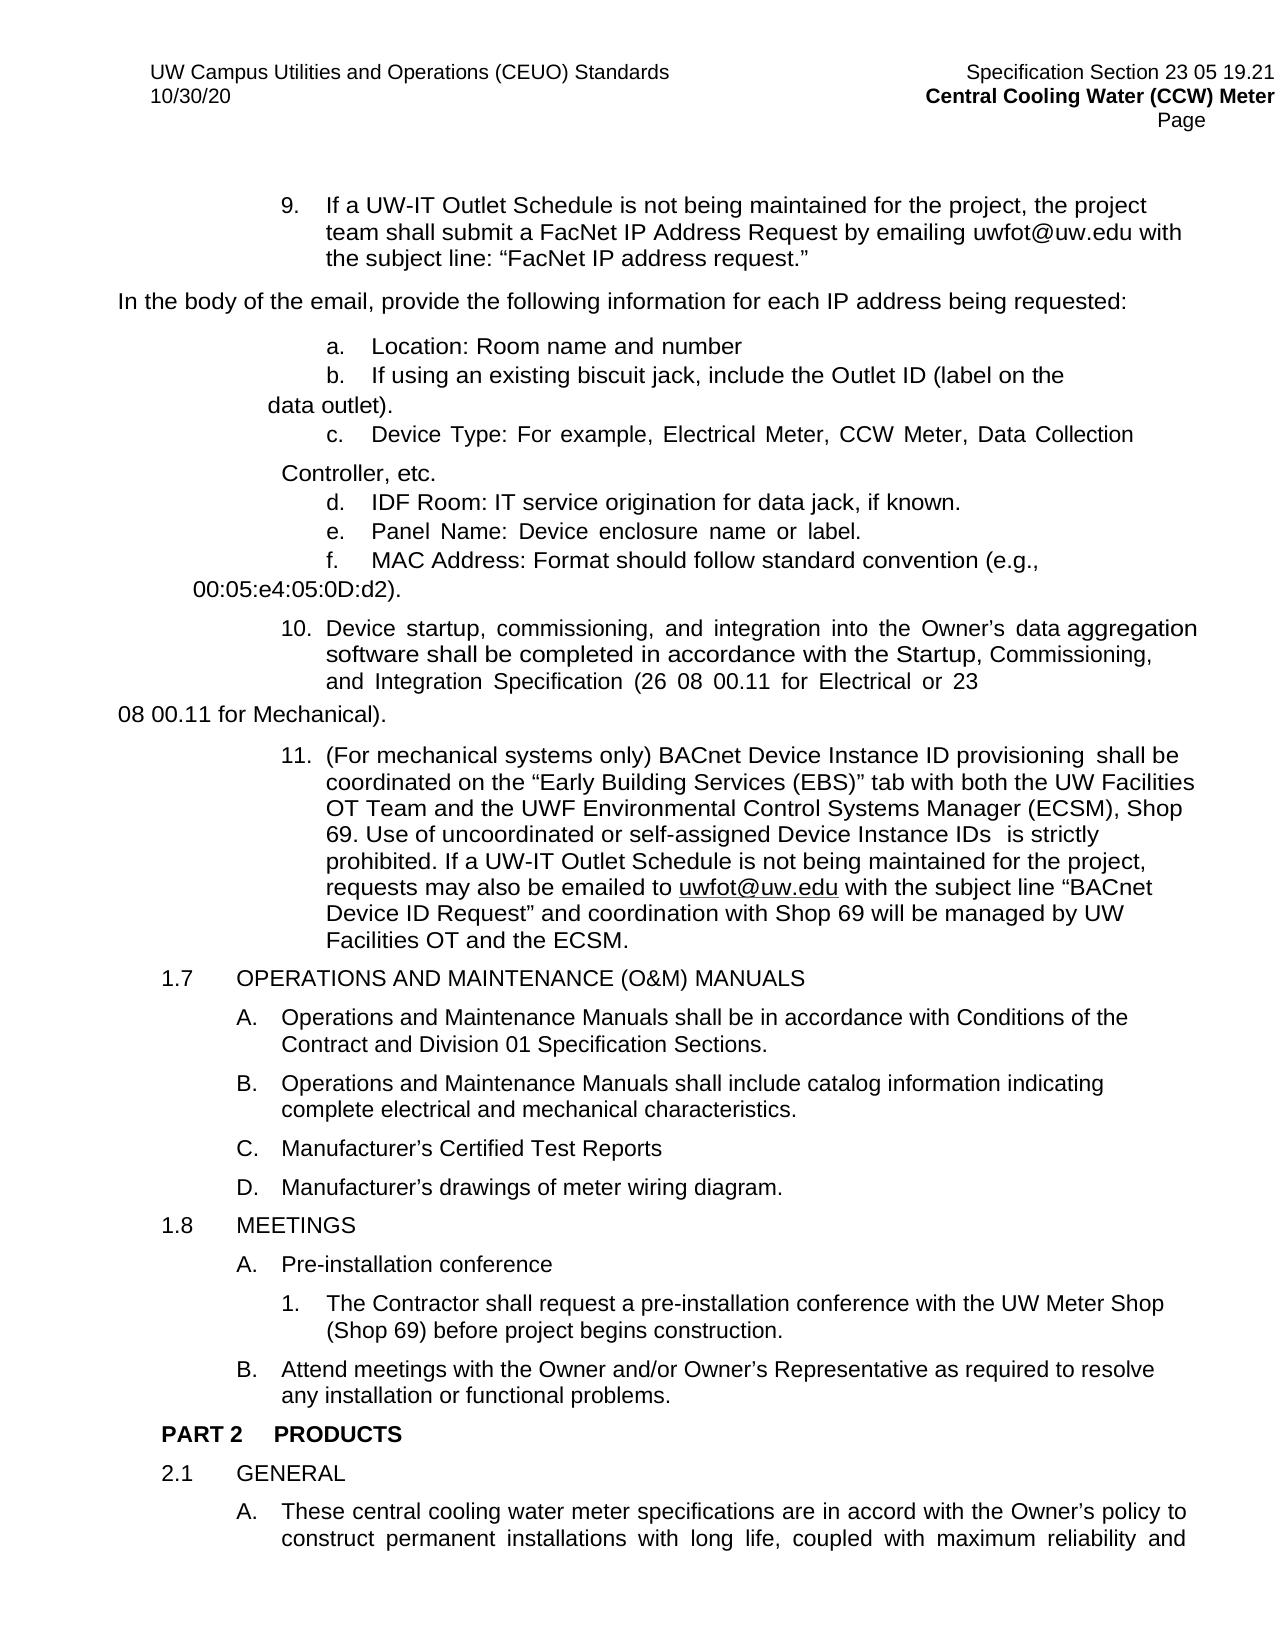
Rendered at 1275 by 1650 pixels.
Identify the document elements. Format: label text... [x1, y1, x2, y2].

list Manufacturer’s drawings of meter wiring diagram. [236, 1174, 1200, 1200]
list Location: Room name and number [326, 333, 1200, 360]
list Manufacturer’s Certified Test Reports [236, 1135, 1200, 1161]
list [236, 1498, 1187, 1551]
list Panel Name: Device enclosure name or label. [326, 518, 1200, 544]
list OPERATIONS AND MAINTENANCE (O&M) MANUALS [161, 965, 1200, 992]
list The Contractor shall request a pre-installation conference with the UW Meter Shop (Shop 69) before project begins construction. [281, 1290, 1187, 1343]
text In the body of the email, provide the following information for each IP address being requested: [117, 288, 1180, 314]
list MEETINGS [161, 1212, 1200, 1239]
list Pre-installation conference [236, 1251, 1200, 1278]
list Operations and Maintenance Manuals shall include catalog information indicating complete electrical and mechanical characteristics. [236, 1070, 1187, 1122]
text 08 00.11 for Mechanical). [118, 694, 1200, 729]
list IDF Room: IT service origination for data jack, if known. [326, 488, 1200, 515]
list If a UW-IT Outlet Schedule is not being maintained for the project, the project team shall submit a FacNet IP Address Request by emailing uwfot@uw.edu with the subject line: “FacNet IP address request.” [281, 192, 1200, 271]
text data outlet). [267, 392, 1200, 418]
text Controller, etc. [281, 459, 1200, 486]
list Attend meetings with the Owner and/or Owner’s Representative as required to resolve any installation or functional problems. [236, 1356, 1187, 1408]
list (For mechanical systems only) BACnet Device Instance ID provisioning shall be coordinated on the “Early Building Services (EBS)” tab with both the UW Facilities OT Team and the UWF Environmental Control Systems Manager (ECSM), Shop 69. Use of uncoordinated or self-assigned Device Instance IDs is strictly prohibited. If a UW-IT Outlet Schedule is not being maintained for the project, requests may also be emailed to uwfot@uw.edu with the subject line “BACnet Device ID Request” and coordination with Shop 69 will be managed by UW Facilities OT and the ECSM. [281, 742, 1200, 953]
list Device startup, commissioning, and integration into the Owner’s data aggregation software shall be completed in accordance with the Startup, Commissioning, and Integration Specification (26 08 00.11 for Electrical or 23 [281, 615, 1200, 694]
list Device Type: For example, Electrical Meter, CCW Meter, Data Collection [326, 421, 1200, 447]
list If using an existing biscuit jack, include the Outlet ID (label on the [326, 362, 1200, 389]
list GENERAL [161, 1459, 1200, 1486]
text 00:05:e4:05:0D:d2). [193, 576, 1200, 602]
list MAC Address: Format should follow standard convention (e.g., [326, 547, 1200, 573]
subtitle PART 2 PRODUCTS [161, 1421, 1200, 1447]
list Operations and Maintenance Manuals shall be in accordance with Conditions of the Contract and Division 01 Specification Sections. [236, 1004, 1187, 1057]
